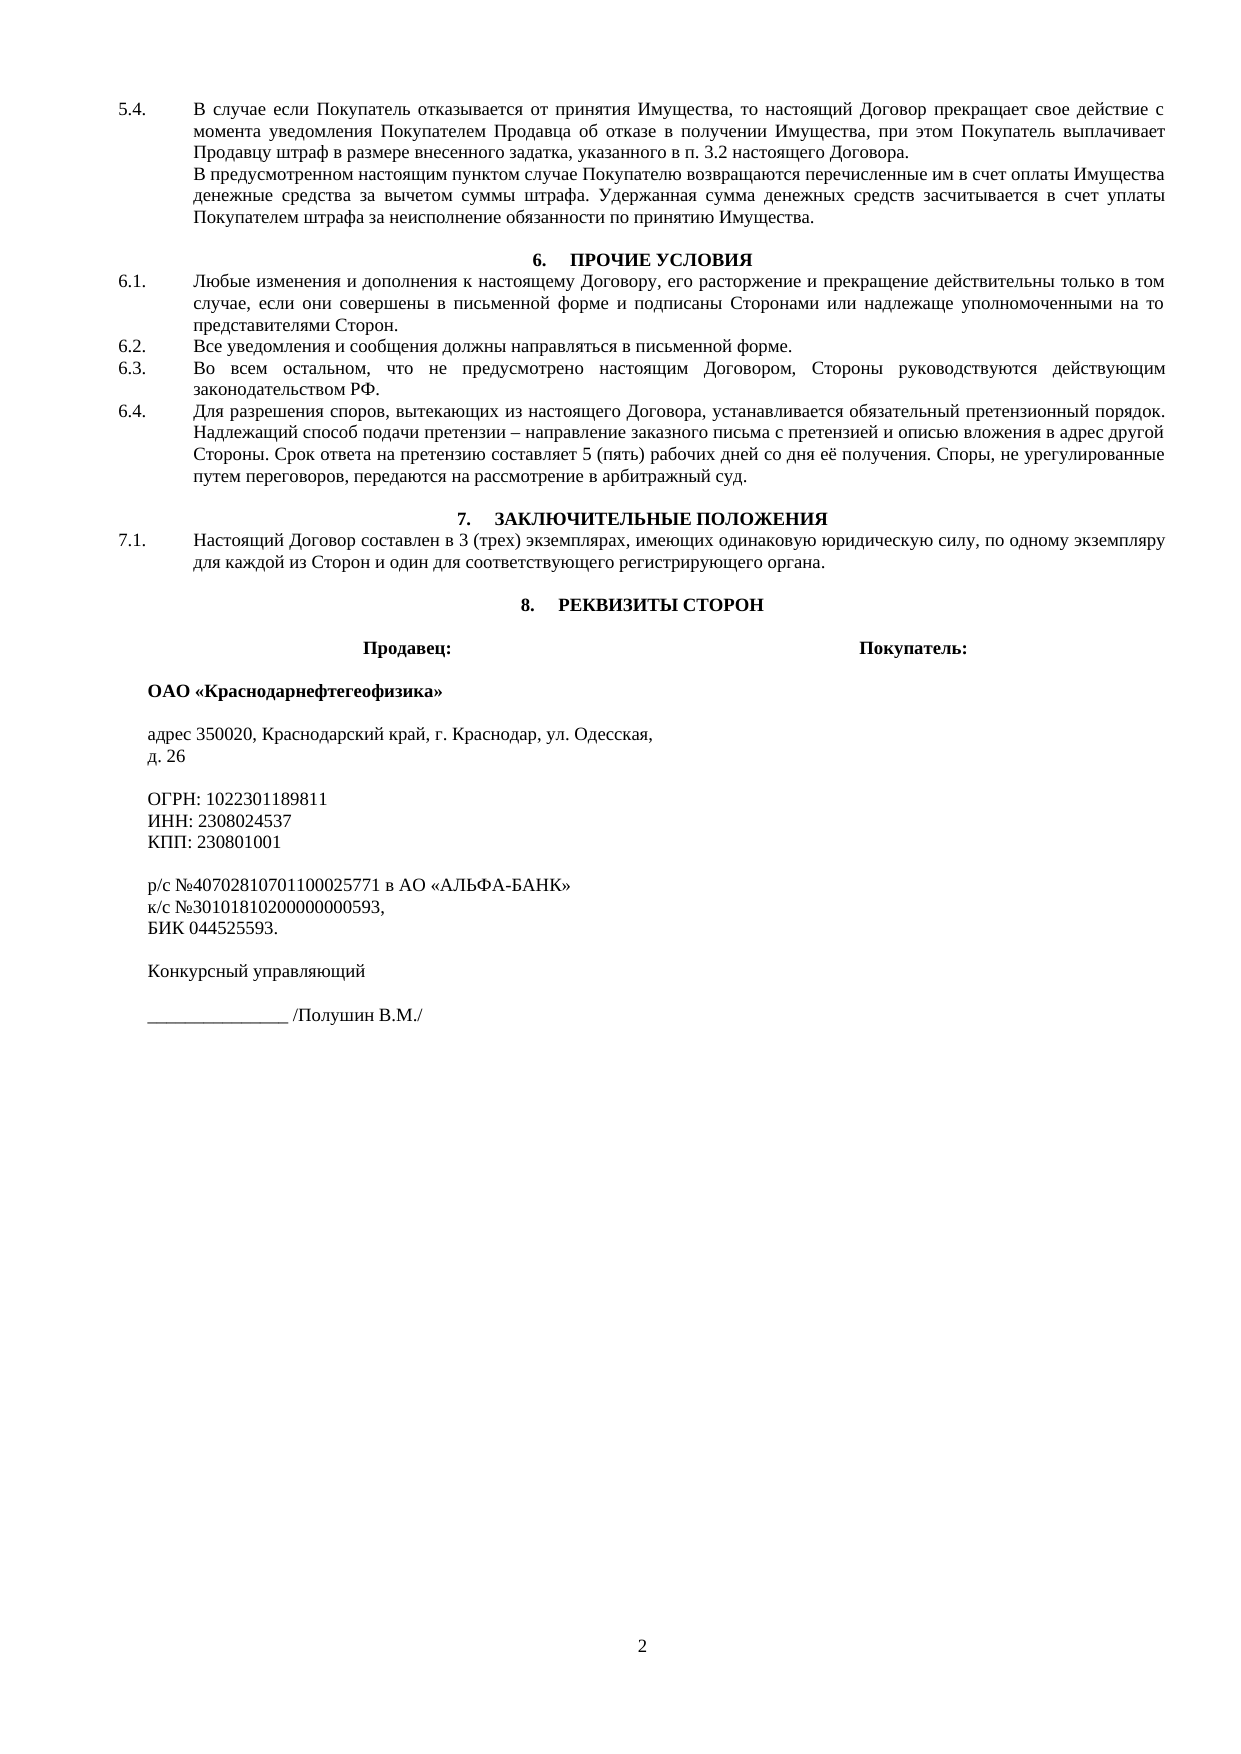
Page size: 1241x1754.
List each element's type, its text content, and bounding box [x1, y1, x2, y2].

table_header Продавец: ОАО «Краснодарнефтегеофизика» адрес 350020, Краснодарский край, г. Краснодар, ул. Одесская, д. 26 ОГРН: 1022301189811 ИНН: 2308024537 КПП: 230801001 р/с №40702810701100025771 в АО «АЛЬФА-БАНК» к/с №30101810200000000593, БИК 044525593. Конкурсный управляющий _______________ /Полушин В.М./ [136, 637, 678, 1025]
list Любые изменения и дополнения к настоящему Договору, его расторжение и прекращение действительны только в том случае, если они совершены в письменной форме и подписаны Сторонами или надлежаще уполномоченными на то представителями Сторон. [118, 270, 1167, 335]
list Все уведомления и сообщения должны направляться в письменной форме. [118, 335, 1167, 357]
table_header Покупатель: [678, 637, 1148, 1025]
list В предусмотренном настоящим пунктом случае Покупателю возвращаются перечисленные им в счет оплаты Имущества денежные средства за вычетом суммы штрафа. Удержанная сумма денежных средств засчитывается в счет уплаты Покупателем штрафа за неисполнение обязанности по принятию Имущества. [193, 163, 1167, 227]
list В случае если Покупатель отказывается от принятия Имущества, то настоящий Договор прекращает свое действие с момента уведомления Покупателем Продавца об отказе в получении Имущества, при этом Покупатель выплачивает Продавцу штраф в размере внесенного задатка, указанного в п. 3.2 настоящего Договора. [118, 98, 1167, 163]
list ЗАКЛЮЧИТЕЛЬНЫЕ ПОЛОЖЕНИЯ [118, 508, 1167, 529]
list Во всем остальном, что не предусмотрено настоящим Договором, Стороны руководствуются действующим законодательством РФ. [118, 357, 1167, 400]
list ПРОЧИЕ УСЛОВИЯ [118, 249, 1167, 270]
list РЕКВИЗИТЫ СТОРОН [118, 594, 1167, 615]
list Для разрешения споров, вытекающих из настоящего Договора, устанавливается обязательный претензионный порядок. Надлежащий способ подачи претензии – направление заказного письма с претензией и описью вложения в адрес другой Стороны. Срок ответа на претензию составляет 5 (пять) рабочих дней со дня её получения. Споры, не урегулированные путем переговоров, передаются на рассмотрение в арбитражный суд. [118, 400, 1167, 486]
list Настоящий Договор составлен в 3 (трех) экземплярах, имеющих одинаковую юридическую силу, по одному экземпляру для каждой из Сторон и один для соответствующего регистрирующего органа. [118, 529, 1167, 572]
